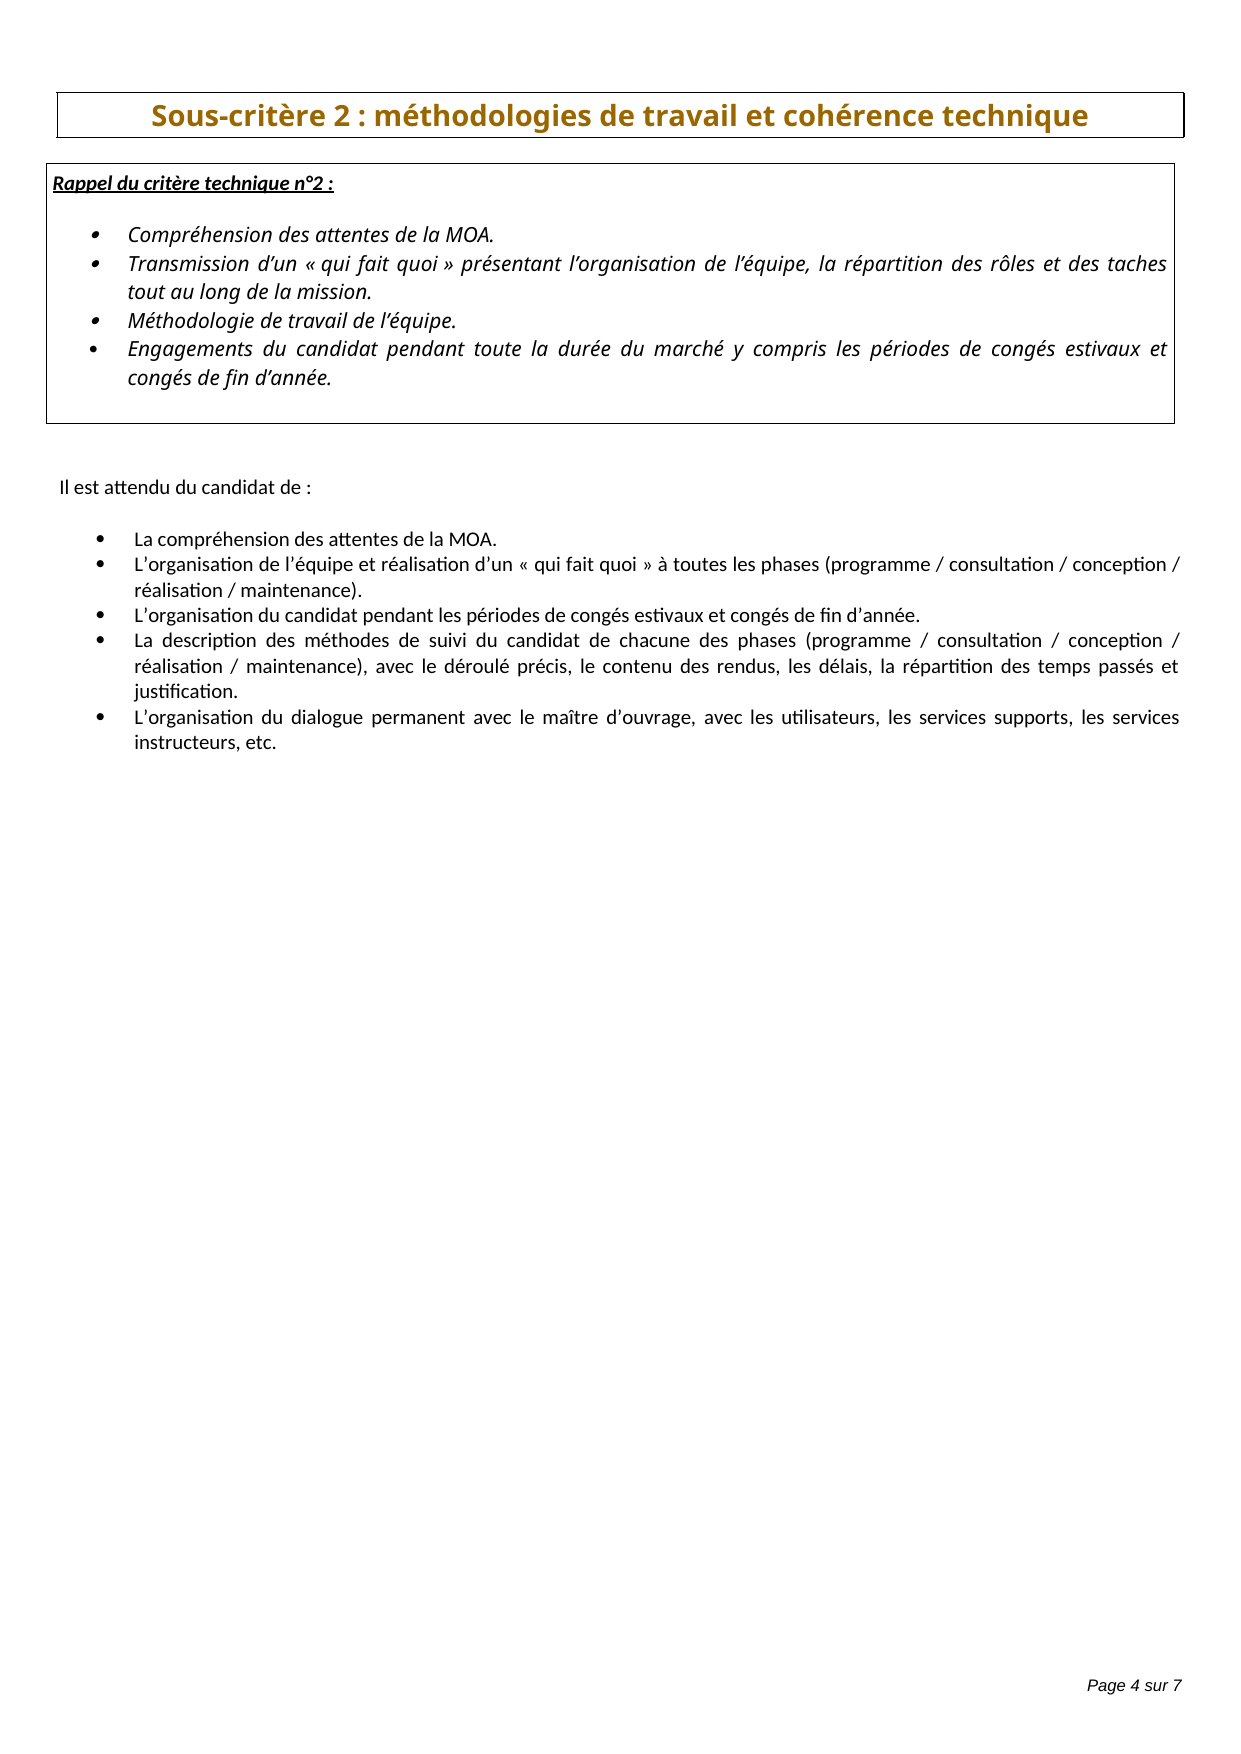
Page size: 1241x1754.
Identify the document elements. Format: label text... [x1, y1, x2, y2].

text Il est attendu du candidat de : [59, 474, 1181, 500]
table_header Rappel du critère technique n°2 : Compréhension des attentes de la MOA. Transmission d’un « qui fait quoi » présentant l’organisation de l’équipe, la répartition des rôles et des taches tout au long de la mission. Méthodologie de travail de l’équipe. Engagements du candidat pendant toute la durée du marché y compris les périodes de congés estivaux et congés de fin d’année. [47, 164, 1174, 422]
list La compréhension des attentes de la MOA. [97, 526, 1181, 551]
list L’organisation de l’équipe et réalisation d’un « qui fait quoi » à toutes les phases (programme / consultation / conception / réalisation / maintenance). [97, 551, 1181, 602]
list La description des méthodes de suivi du candidat de chacune des phases (programme / consultation / conception / réalisation / maintenance), avec le déroulé précis, le contenu des rendus, les délais, la répartition des temps passés et justification. [97, 628, 1181, 704]
list L’organisation du candidat pendant les périodes de congés estivaux et congés de fin d’année. [97, 602, 1181, 628]
list L’organisation du dialogue permanent avec le maître d’ouvrage, avec les utilisateurs, les services supports, les services instructeurs, etc. [97, 704, 1181, 755]
text Sous-critère 2 : méthodologies de travail et cohérence technique [58, 93, 1183, 137]
